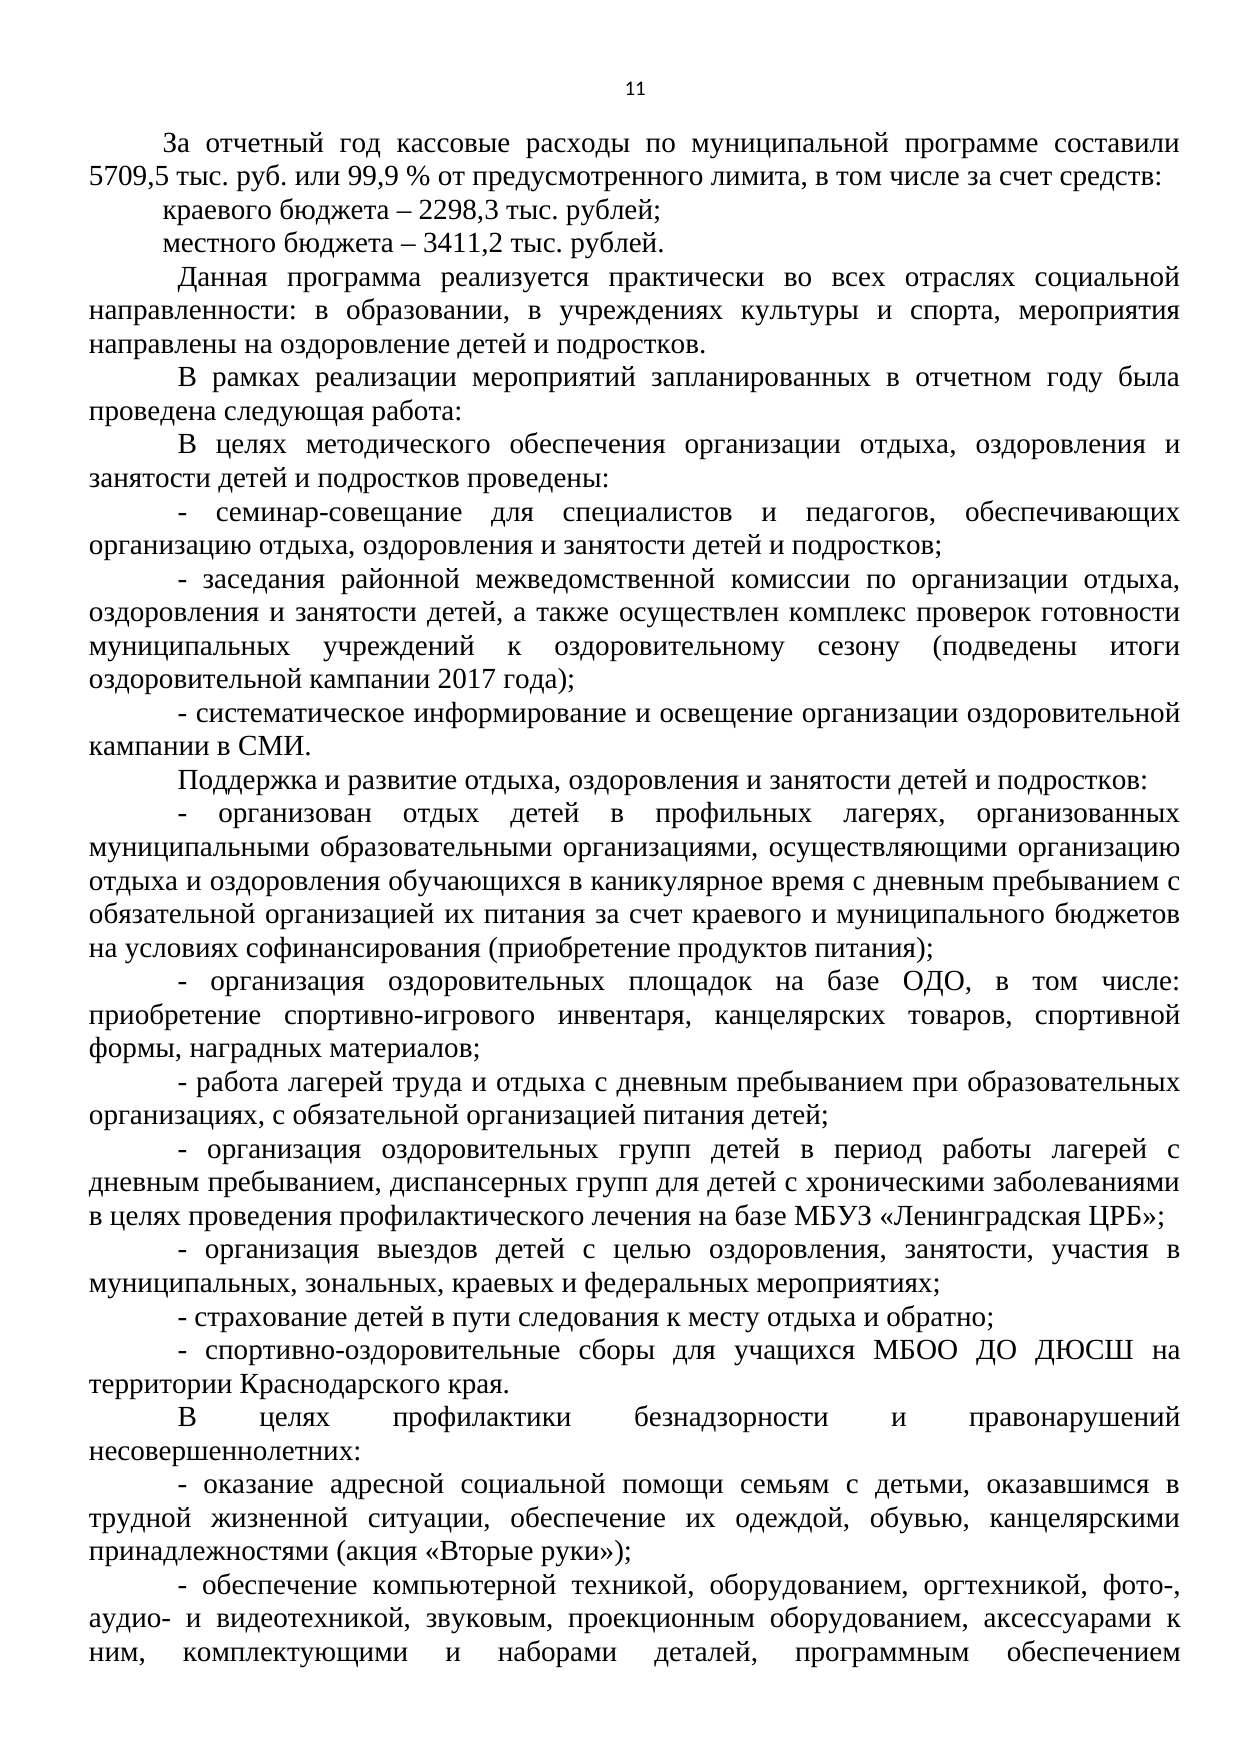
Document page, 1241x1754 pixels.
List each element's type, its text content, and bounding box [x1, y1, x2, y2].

text - спортивно-оздоровительные сборы для учащихся МБОО ДО ДЮСШ на территории Краснодарского края. [89, 1332, 1181, 1399]
text Данная программа реализуется практически во всех отраслях социальной направленности: в образовании, в учреждениях культуры и спорта, мероприятия направлены на оздоровление детей и подростков. [89, 259, 1181, 359]
text В целях методического обеспечения организации отдыха, оздоровления и занятости детей и подростков проведены: [89, 427, 1181, 494]
text - оказание адресной социальной помощи семьям с детьми, оказавшимся в трудной жизненной ситуации, обеспечение их одеждой, обувью, канцелярскими принадлежностями (акция «Вторые руки»); [89, 1466, 1181, 1567]
text краевого бюджета – 2298,3 тыс. рублей; [162, 192, 1181, 225]
text - организация оздоровительных площадок на базе ОДО, в том числе: приобретение спортивно-игрового инвентаря, канцелярских товаров, спортивной формы, наградных материалов; [89, 963, 1181, 1064]
text - семинар-совещание для специалистов и педагогов, обеспечивающих организацию отдыха, оздоровления и занятости детей и подростков; [89, 494, 1181, 561]
text За отчетный год кассовые расходы по муниципальной программе составили 5709,5 тыс. руб. или 99,9 % от предусмотренного лимита, в том числе за счет средств: [89, 125, 1181, 192]
text - систематическое информирование и освещение организации оздоровительной кампании в СМИ. [89, 695, 1181, 762]
text - страхование детей в пути следования к месту отдыха и обратно; [89, 1299, 1181, 1332]
text В целях профилактики безнадзорности и правонарушений несовершеннолетних: [89, 1399, 1181, 1466]
text местного бюджета – 3411,2 тыс. рублей. [162, 225, 1181, 259]
text - организован отдых детей в профильных лагерях, организованных муниципальными образовательными организациями, осуществляющими организацию отдыха и оздоровления обучающихся в каникулярное время с дневным пребыванием с обязательной организацией их питания за счет краевого и муниципального бюджетов на условиях софинансирования (приобретение продуктов питания); [89, 796, 1181, 963]
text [89, 1567, 1181, 1668]
text - заседания районной межведомственной комиссии по организации отдыха, оздоровления и занятости детей, а также осуществлен комплекс проверок готовности муниципальных учреждений к оздоровительному сезону (подведены итоги оздоровительной кампании 2017 года); [89, 561, 1181, 695]
text - организация оздоровительных групп детей в период работы лагерей с дневным пребыванием, диспансерных групп для детей с хроническими заболеваниями в целях проведения профилактического лечения на базе МБУЗ «Ленинградская ЦРБ»; [89, 1131, 1181, 1232]
text Поддержка и развитие отдыха, оздоровления и занятости детей и подростков: [89, 762, 1181, 796]
text В рамках реализации мероприятий запланированных в отчетном году была проведена следующая работа: [89, 359, 1181, 427]
text - работа лагерей труда и отдыха с дневным пребыванием при образовательных организациях, с обязательной организацией питания детей; [89, 1064, 1181, 1131]
text - организация выездов детей с целью оздоровления, занятости, участия в муниципальных, зональных, краевых и федеральных мероприятиях; [89, 1232, 1181, 1299]
